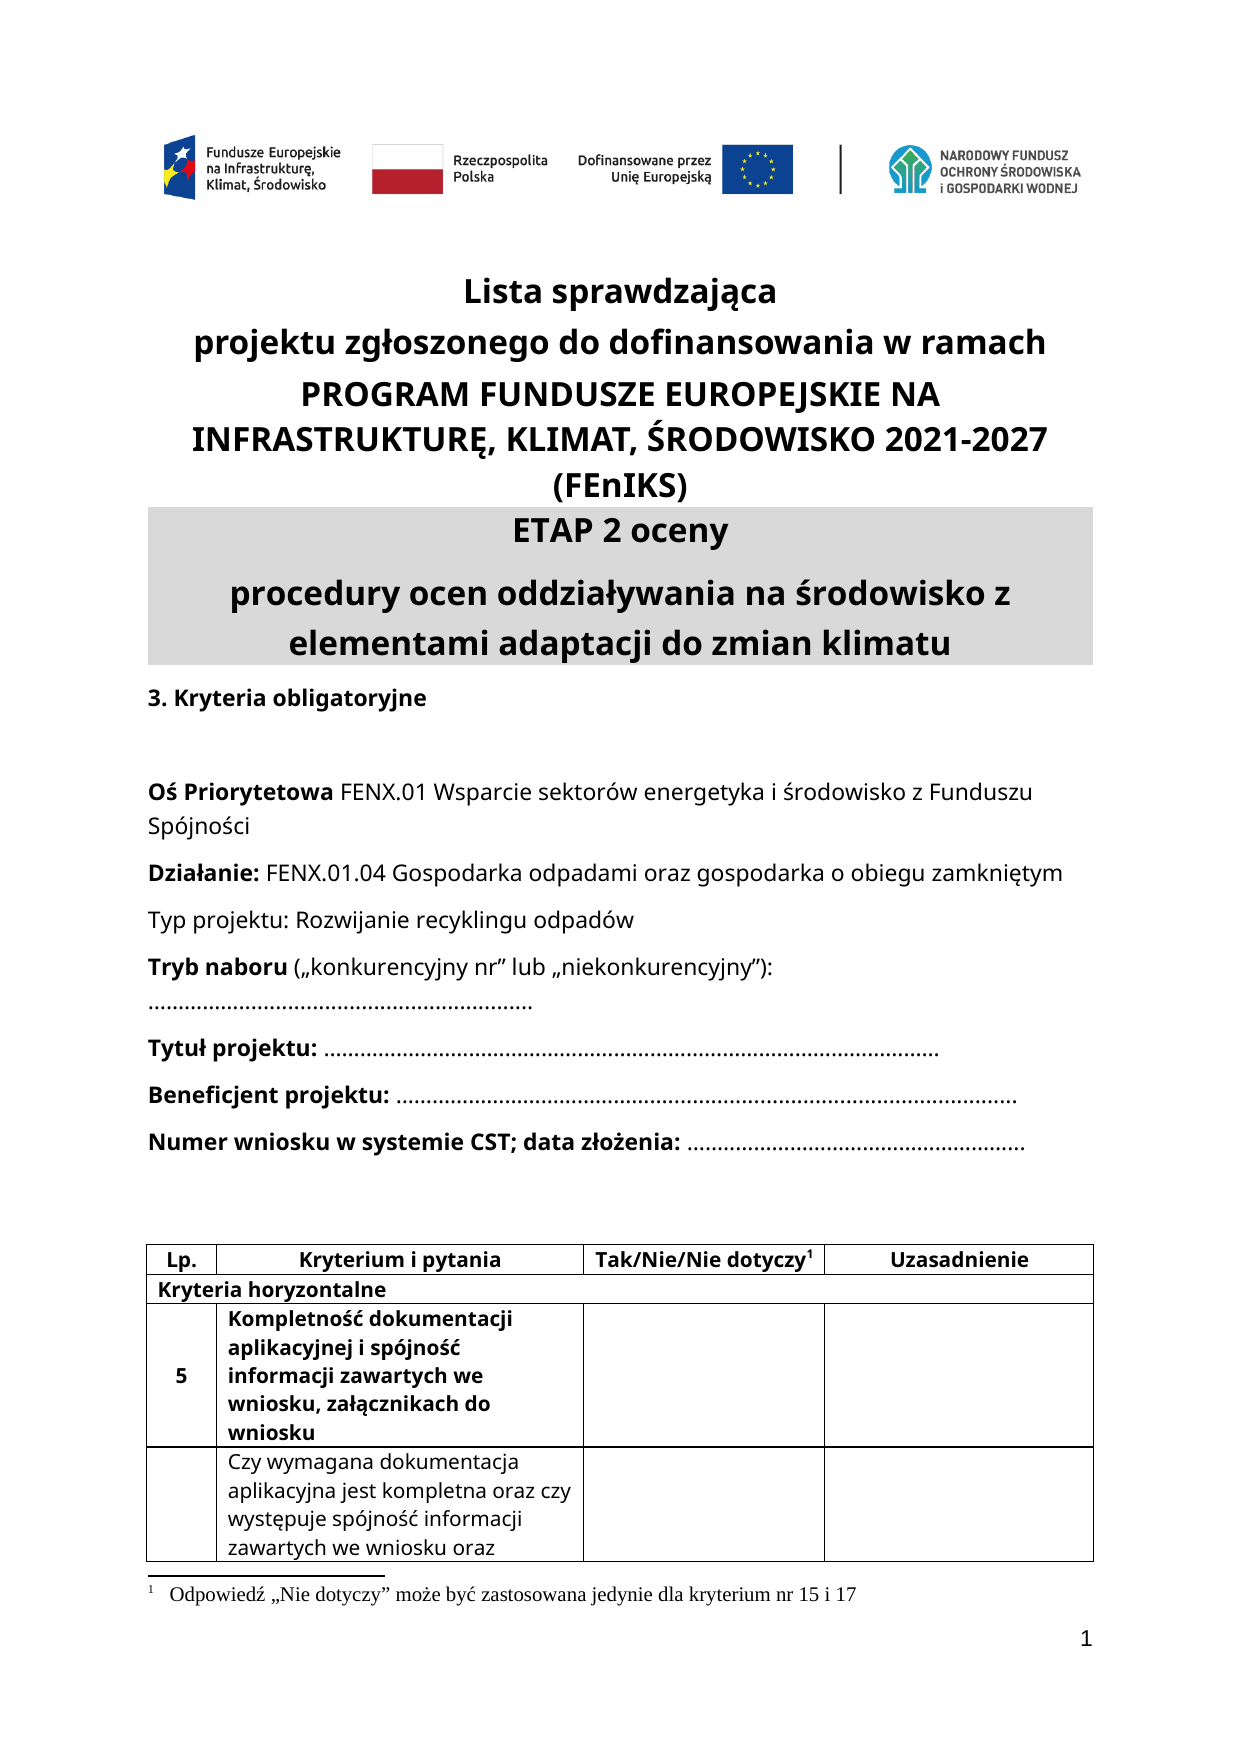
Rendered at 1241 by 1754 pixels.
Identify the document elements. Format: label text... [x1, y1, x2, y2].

text Numer wniosku w systemie CST; data złożenia: ……..………………………………………... [148, 1126, 1093, 1157]
text projektu zgłoszonego do dofinansowania w ramach [148, 319, 1093, 364]
table_cell [584, 1448, 824, 1561]
table_header Tak/Nie/Nie dotyczy [584, 1245, 824, 1274]
table_header Kryterium i pytania [217, 1245, 583, 1274]
text Lista sprawdzająca [148, 267, 1093, 313]
table_cell [147, 1448, 216, 1561]
table_cell [825, 1448, 1093, 1561]
text Tryb naboru („konkurencyjny nr” lub „niekonkurencyjny”): ……………................................................ [148, 951, 1093, 1016]
text Oś Priorytetowa FENX.01 Wsparcie sektorów energetyka i środowisko z Funduszu Spójności [148, 776, 1093, 841]
text Tytuł projektu: ………………………………………………………………………………………… [148, 1032, 1093, 1063]
picture [147, 118, 1093, 216]
text procedury ocen oddziaływania na środowisko z elementami adaptacji do zmian klimatu [148, 569, 1093, 665]
text 3. Kryteria obligatoryjne [148, 682, 1093, 713]
text Działanie: FENX.01.04 Gospodarka odpadami oraz gospodarka o obiegu zamkniętym [148, 857, 1093, 888]
table_header Uzasadnienie [825, 1245, 1093, 1274]
text Typ projektu: Rozwijanie recyklingu odpadów [148, 904, 1093, 935]
table_cell Kompletność dokumentacji aplikacyjnej i spójność informacji zawartych we wniosku, załącznikach do wniosku [217, 1304, 583, 1446]
table_header Lp. [147, 1245, 216, 1274]
table_cell [584, 1304, 824, 1446]
table_cell [825, 1304, 1093, 1446]
table_cell Kryteria horyzontalne [147, 1275, 1093, 1303]
table_cell 5 [147, 1304, 216, 1446]
text Beneficjent projektu: ………………………………………......................................................... [148, 1079, 1093, 1110]
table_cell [217, 1448, 583, 1561]
text PROGRAM FUNDUSZE EUROPEJSKIE NA INFRASTRUKTURĘ, KLIMAT, ŚRODOWISKO 2021-2027 (FEnIKS) [148, 371, 1093, 507]
text ETAP 2 oceny [148, 507, 1093, 552]
